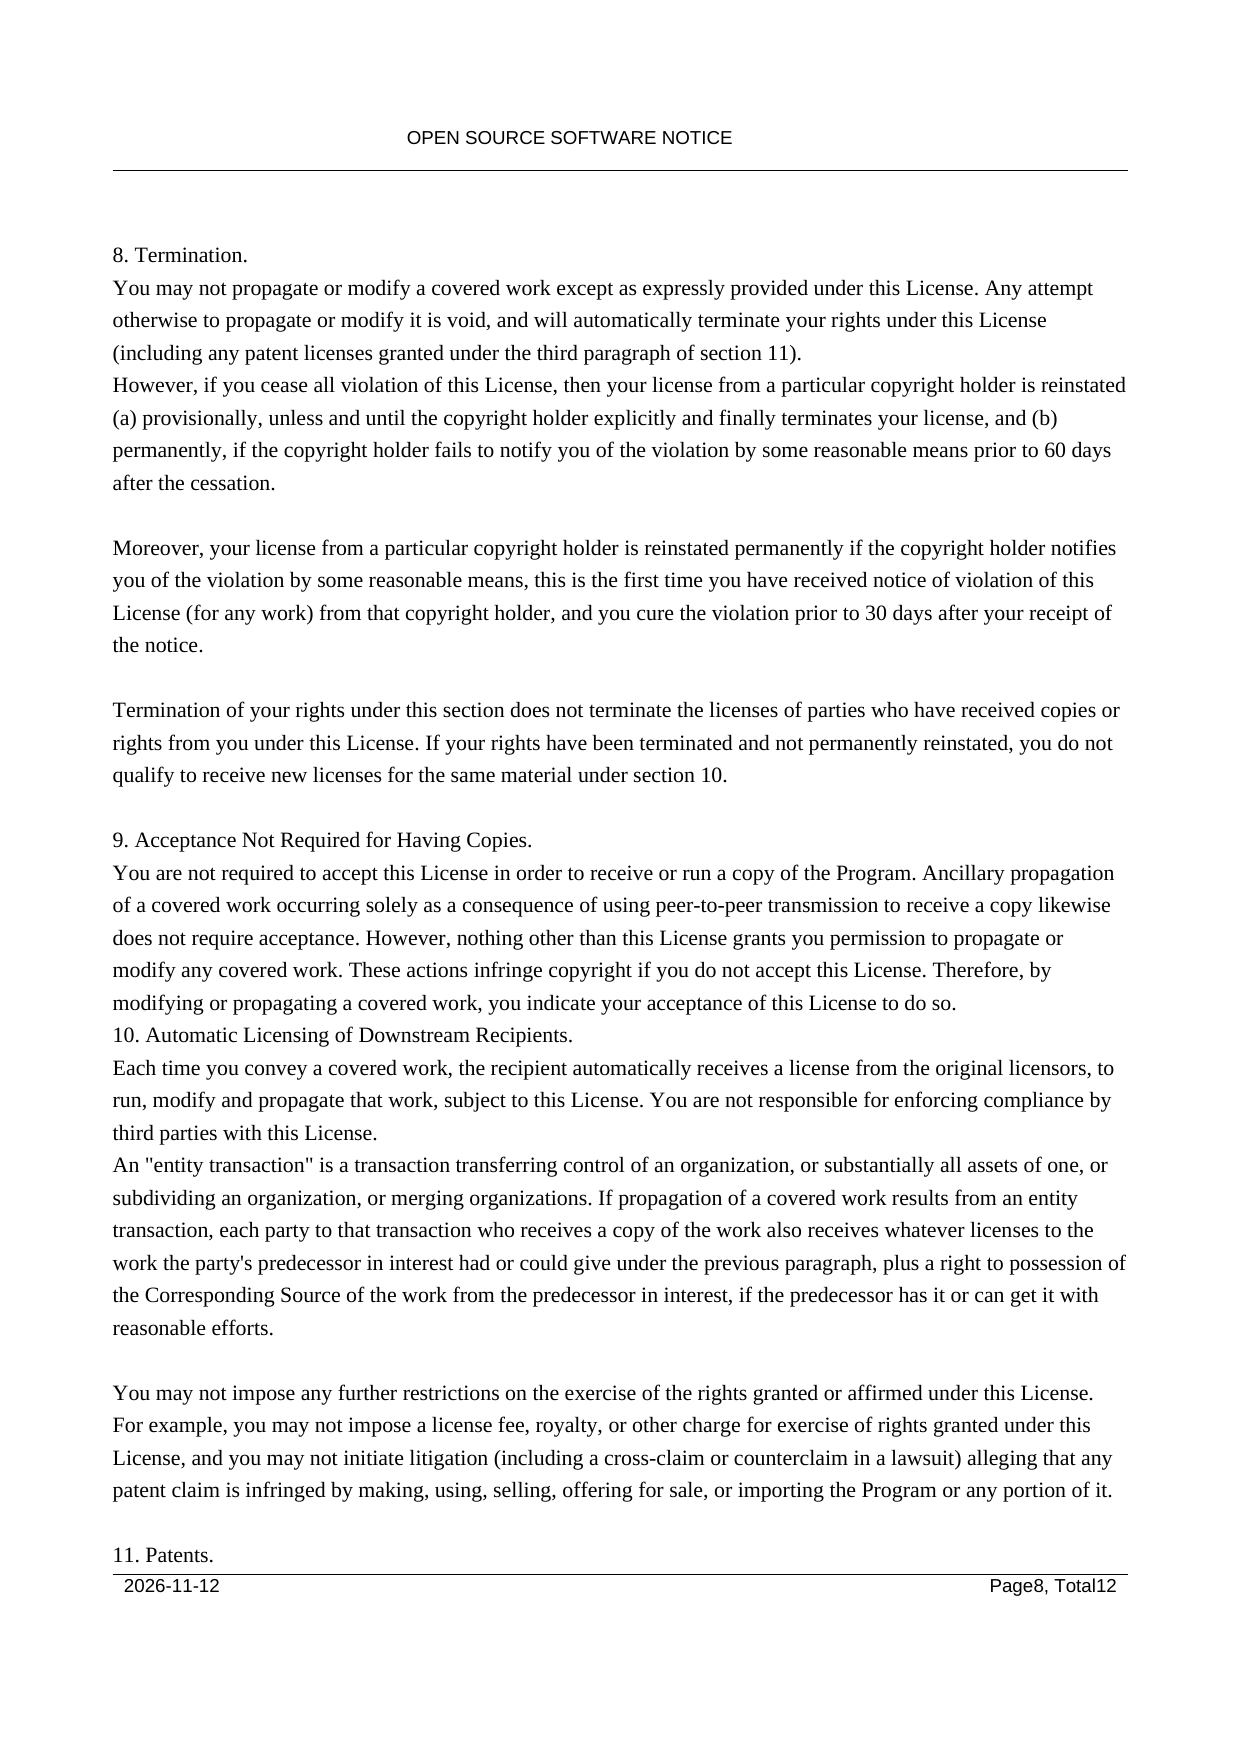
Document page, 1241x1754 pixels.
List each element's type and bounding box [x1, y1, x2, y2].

text [112, 206, 1128, 1571]
